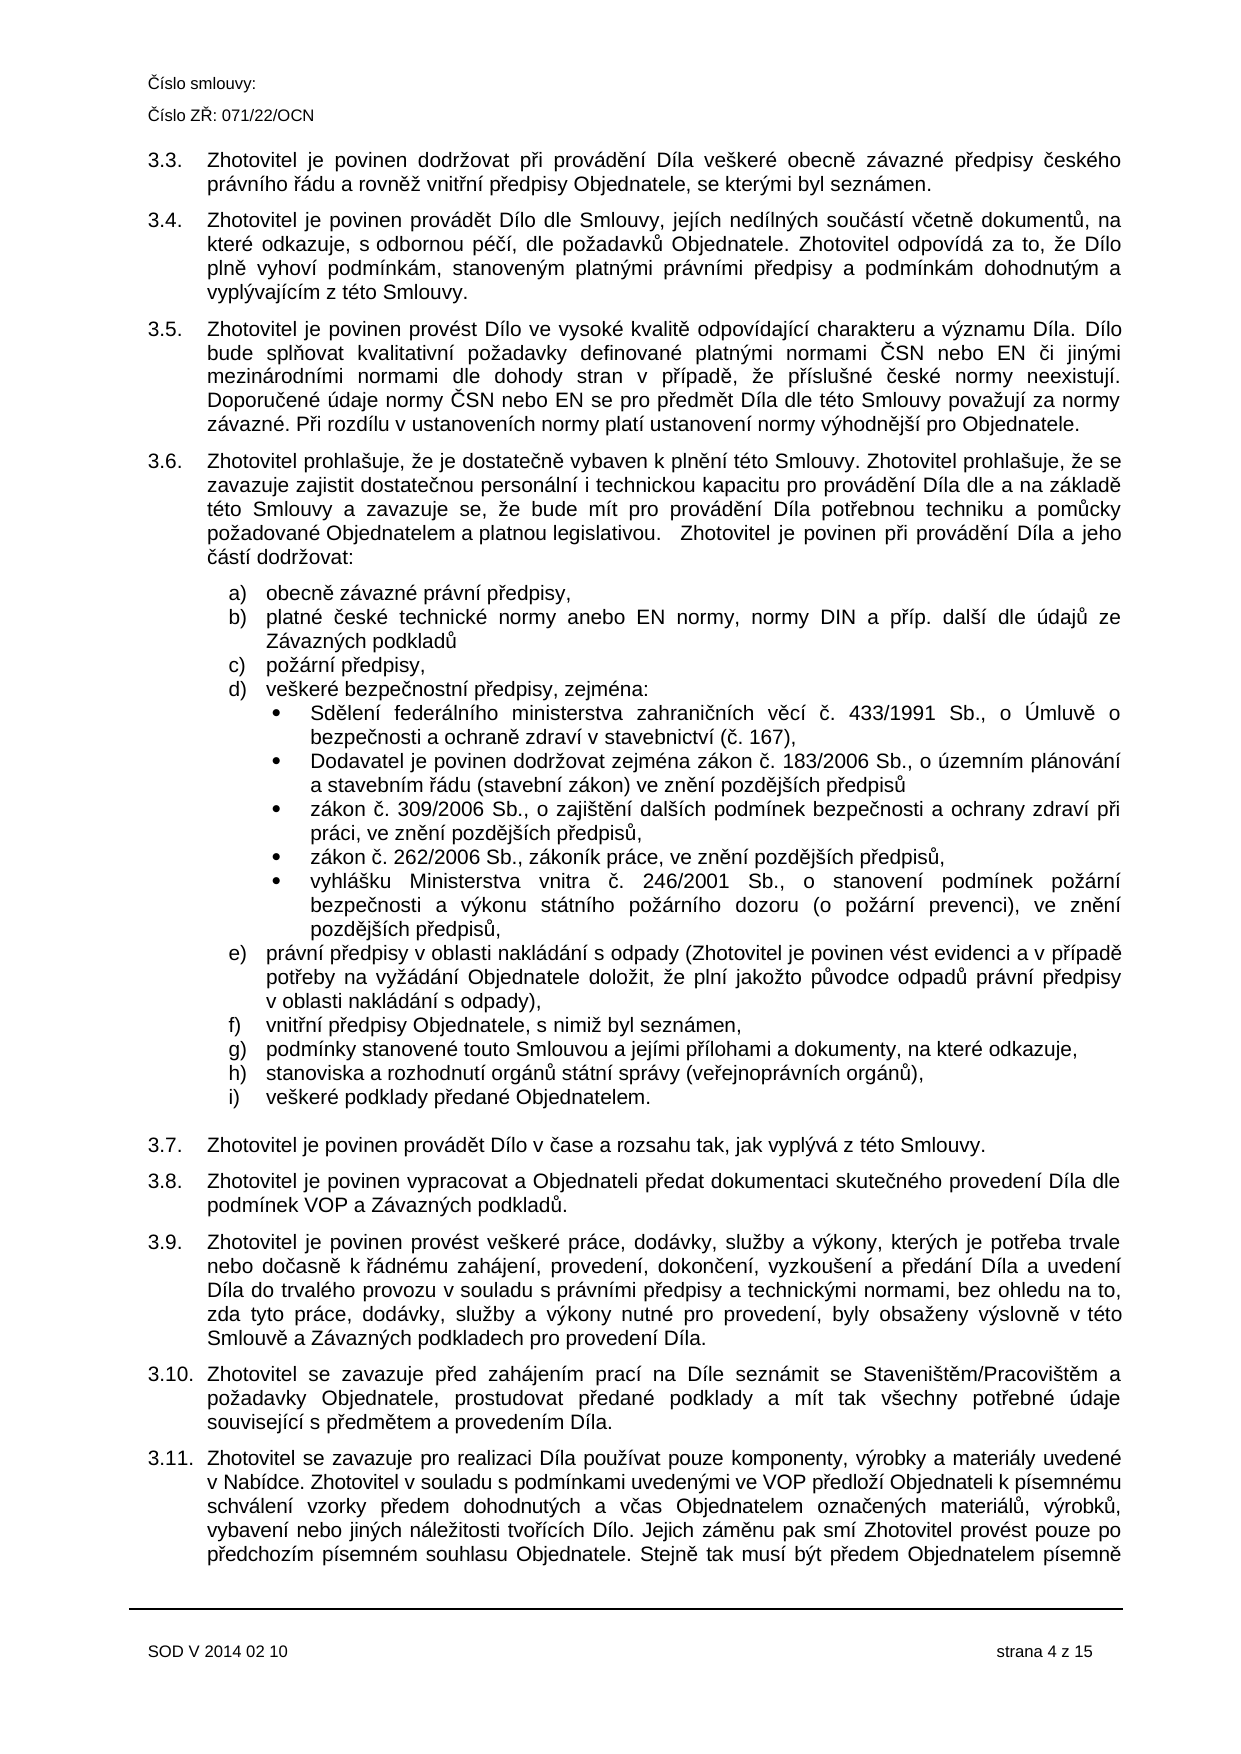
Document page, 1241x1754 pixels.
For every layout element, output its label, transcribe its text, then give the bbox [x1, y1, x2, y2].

list požární předpisy, [228, 653, 1122, 677]
list vnitřní předpisy Objednatele, s nimiž byl seznámen, [228, 1013, 1122, 1037]
list stanoviska a rozhodnutí orgánů státní správy (veřejnoprávních orgánů), [228, 1061, 1122, 1085]
list veškeré bezpečnostní předpisy, zejména: [228, 677, 1122, 701]
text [148, 1446, 1122, 1566]
text Zhotovitel je povinen provádět Dílo dle Smlouvy, jejích nedílných součástí včetně dokumentů, na které odkazuje, s odbornou péčí, dle požadavků Objednatele. Zhotovitel odpovídá za to, že Dílo plně vyhoví podmínkám, stanoveným platnými právními předpisy a podmínkám dohodnutým a vyplývajícím z této Smlouvy. [148, 208, 1122, 304]
list právní předpisy v oblasti nakládání s odpady (Zhotovitel je povinen vést evidenci a v případě potřeby na vyžádání Objednatele doložit, že plní jakožto původce odpadů právní předpisy v oblasti nakládání s odpady), [228, 941, 1122, 1013]
text Zhotovitel prohlašuje, že je dostatečně vybaven k plnění této Smlouvy. Zhotovitel prohlašuje, že se zavazuje zajistit dostatečnou personální i technickou kapacitu pro provádění Díla dle a na základě této Smlouvy a zavazuje se, že bude mít pro provádění Díla potřebnou techniku a pomůcky požadované Objednatelem a platnou legislativou. Zhotovitel je povinen při provádění Díla a jeho částí dodržovat: [148, 449, 1122, 568]
list zákon č. 262/2006 Sb., zákoník práce, ve znění pozdějších předpisů, [273, 845, 1122, 869]
list Dodavatel je povinen dodržovat zejména zákon č. 183/2006 Sb., o územním plánování a stavebním řádu (stavební zákon) ve znění pozdějších předpisů [273, 749, 1122, 797]
text Zhotovitel je povinen provést Dílo ve vysoké kvalitě odpovídající charakteru a významu Díla. Dílo bude splňovat kvalitativní požadavky definované platnými normami ČSN nebo EN či jinými mezinárodními normami dle dohody stran v případě, že příslušné české normy neexistují. Doporučené údaje normy ČSN nebo EN se pro předmět Díla dle této Smlouvy považují za normy závazné. Při rozdílu v ustanoveních normy platí ustanovení normy výhodnější pro Objednatele. [148, 316, 1122, 436]
list platné české technické normy anebo EN normy, normy DIN a příp. další dle údajů ze Závazných podkladů [228, 605, 1122, 653]
text Zhotovitel je povinen dodržovat při provádění Díla veškeré obecně závazné předpisy českého právního řádu a rovněž vnitřní předpisy Objednatele, se kterými byl seznámen. [148, 148, 1122, 196]
text Zhotovitel se zavazuje před zahájením prací na Díle seznámit se Staveništěm/Pracovištěm a požadavky Objednatele, prostudovat předané podklady a mít tak všechny potřebné údaje související s předmětem a provedením Díla. [148, 1362, 1122, 1434]
list vyhlášku Ministerstva vnitra č. 246/2001 Sb., o stanovení podmínek požární bezpečnosti a výkonu státního požárního dozoru (o požární prevenci), ve znění pozdějších předpisů, [273, 869, 1122, 941]
list obecně závazné právní předpisy, [228, 581, 1122, 605]
list zákon č. 309/2006 Sb., o zajištění dalších podmínek bezpečnosti a ochrany zdraví při práci, ve znění pozdějších předpisů, [273, 797, 1122, 845]
list veškeré podklady předané Objednatelem. [228, 1085, 1122, 1109]
text Zhotovitel je povinen provést veškeré práce, dodávky, služby a výkony, kterých je potřeba trvale nebo dočasně k řádnému zahájení, provedení, dokončení, vyzkoušení a předání Díla a uvedení Díla do trvalého provozu v souladu s právními předpisy a technickými normami, bez ohledu na to, zda tyto práce, dodávky, služby a výkony nutné pro provedení, byly obsaženy výslovně v této Smlouvě a Závazných podkladech pro provedení Díla. [148, 1229, 1122, 1349]
list podmínky stanovené touto Smlouvou a jejími přílohami a dokumenty, na které odkazuje, [228, 1037, 1122, 1061]
text Zhotovitel je povinen provádět Dílo v čase a rozsahu tak, jak vyplývá z této Smlouvy. [148, 1133, 1122, 1157]
text Zhotovitel je povinen vypracovat a Objednateli předat dokumentaci skutečného provedení Díla dle podmínek VOP a Závazných podkladů. [148, 1169, 1122, 1217]
list Sdělení federálního ministerstva zahraničních věcí č. 433/1991 Sb., o Úmluvě o bezpečnosti a ochraně zdraví v stavebnictví (č. 167), [273, 701, 1122, 749]
